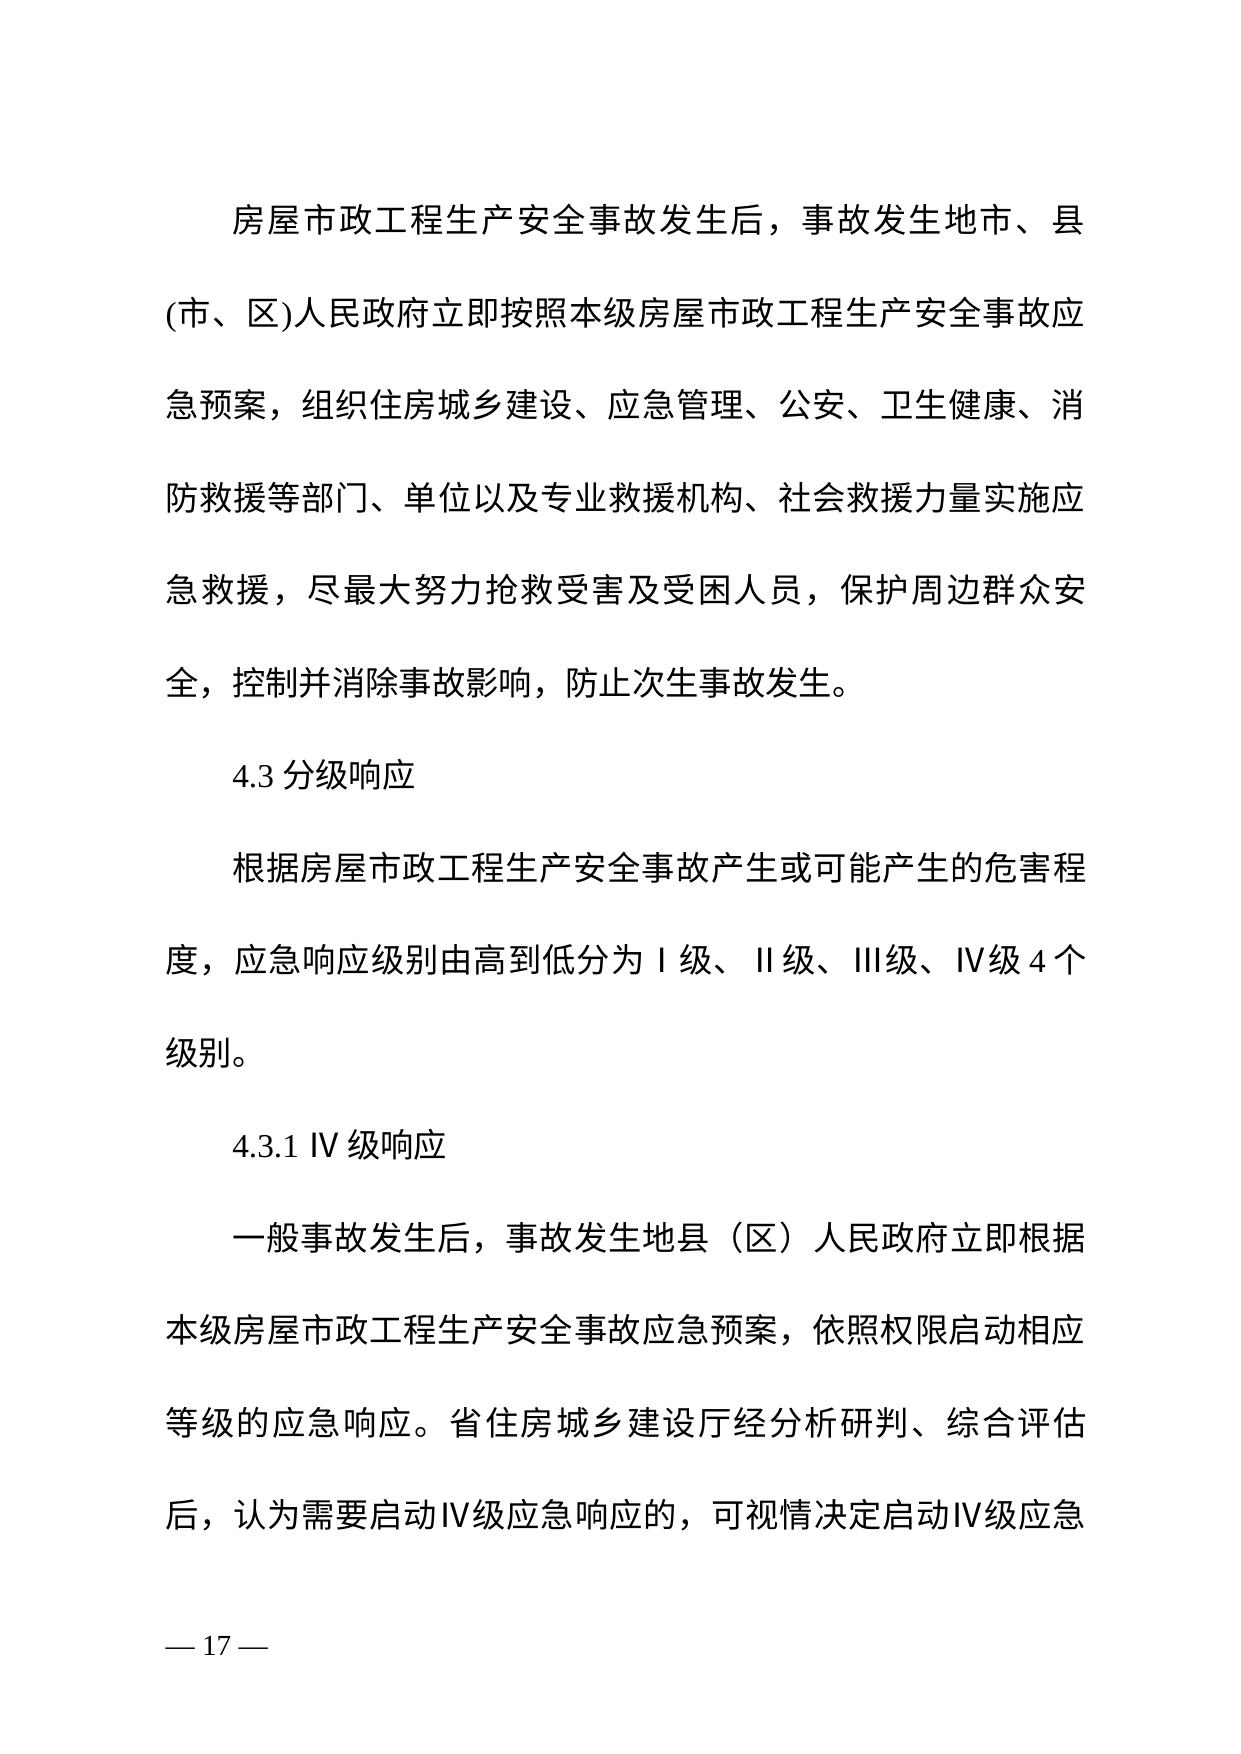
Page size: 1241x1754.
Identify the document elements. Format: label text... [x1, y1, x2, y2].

text 根据房屋市政工程生产安全事故产生或可能产生的危害程度，应急响应级别由高到低分为Ⅰ级、Ⅱ级、Ⅲ级、Ⅳ级4个级别。 [165, 819, 1087, 1097]
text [165, 1189, 1087, 1559]
subtitle 4.3.1 Ⅳ级响应 [165, 1097, 1087, 1189]
text 房屋市政工程生产安全事故发生后，事故发生地市、县(市、区)人民政府立即按照本级房屋市政工程生产安全事故应急预案，组织住房城乡建设、应急管理、公安、卫生健康、消防救援等部门、单位以及专业救援机构、社会救援力量实施应急救援，尽最大努力抢救受害及受困人员，保护周边群众安全，控制并消除事故影响，防止次生事故发生。 [165, 172, 1087, 727]
subtitle 4.3 分级响应 [165, 727, 1087, 819]
